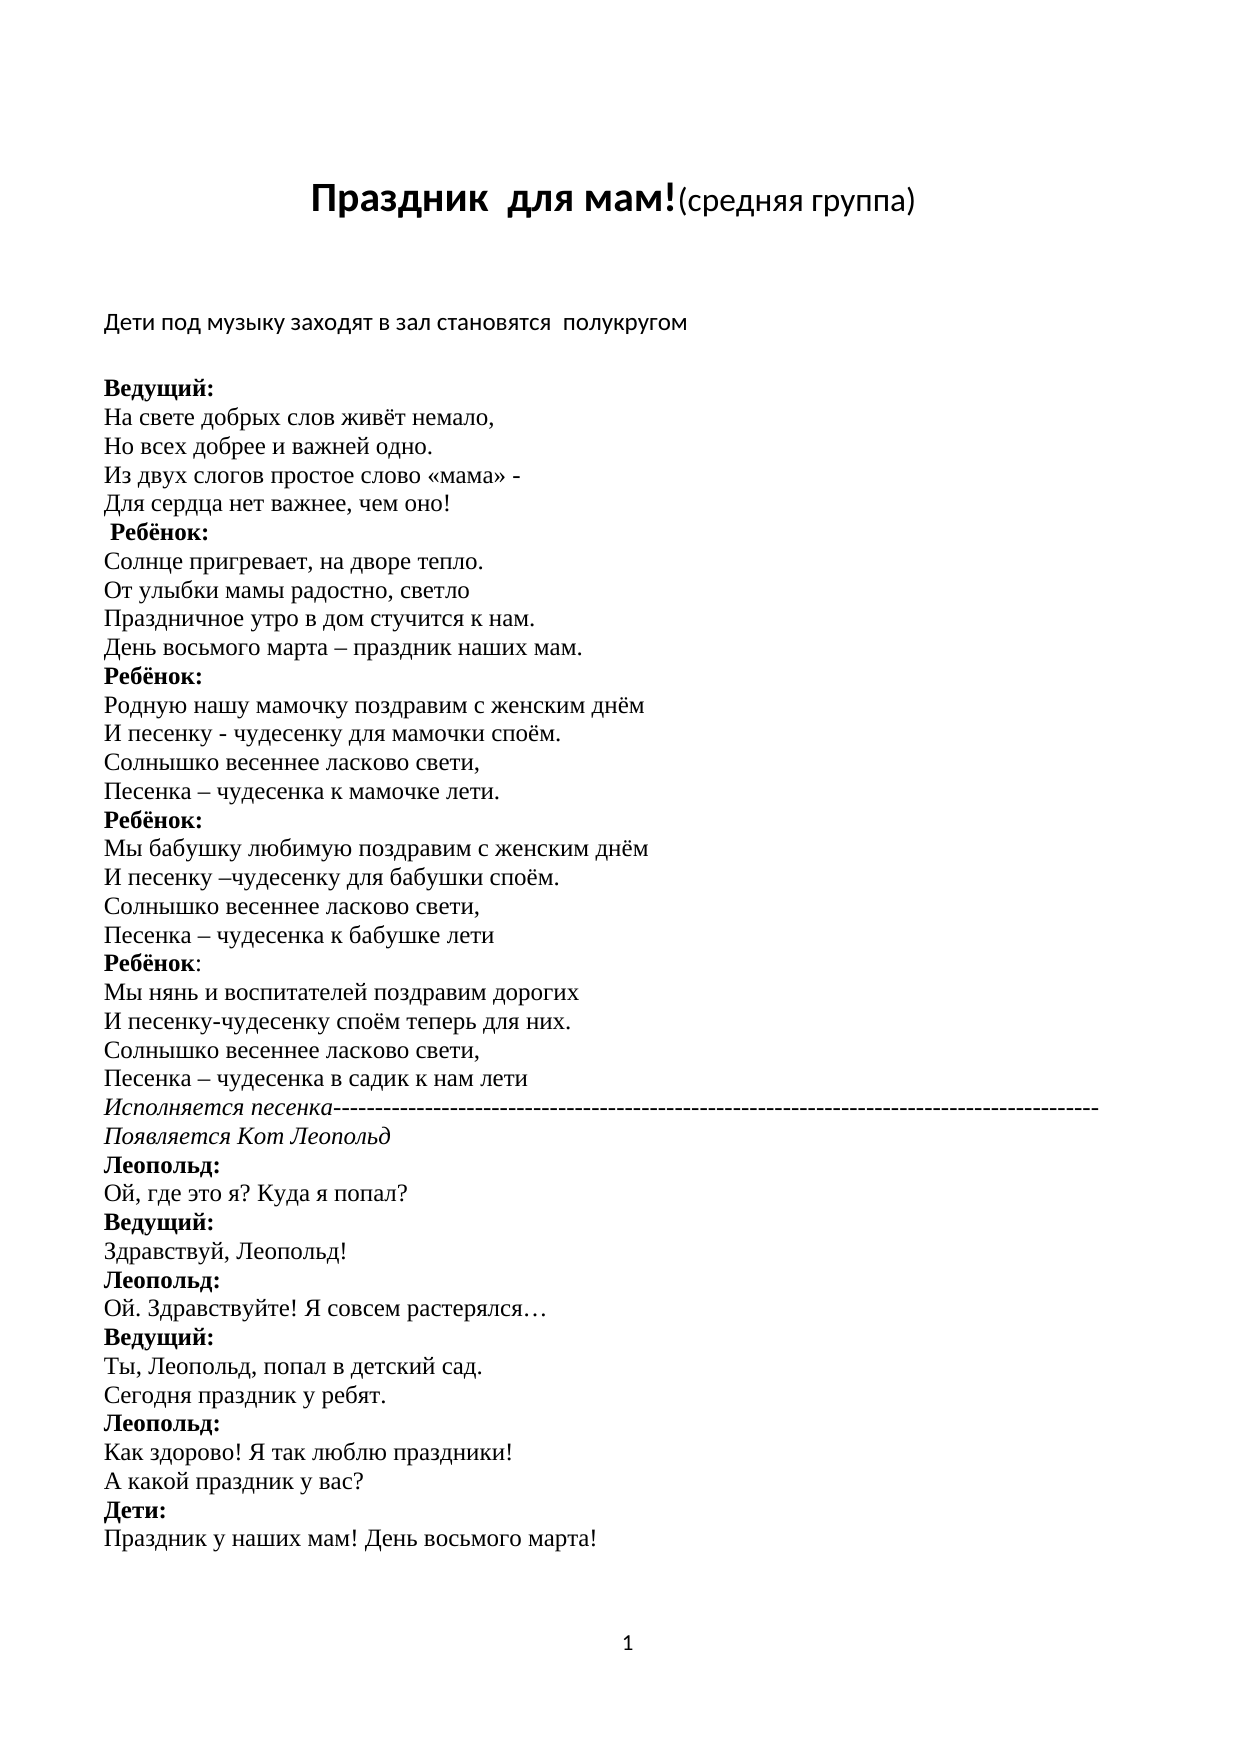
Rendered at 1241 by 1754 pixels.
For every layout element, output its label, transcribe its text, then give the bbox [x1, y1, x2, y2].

text Но всех добрее и важней одно. [103, 431, 1152, 460]
text Родную нашу мамочку поздравим с женским днём [103, 690, 1152, 718]
text Ты, Леопольд, попал в детский сад. [103, 1351, 1152, 1380]
text Исполняется песенка-------------------------------------------------------------------------------------------- [103, 1092, 1152, 1121]
text Ведущий: [103, 1322, 1152, 1351]
text И песенку-чудесенку споём теперь для них. [103, 1006, 1152, 1035]
text День восьмого марта – праздник наших мам. [103, 632, 1152, 661]
text Ребёнок: [103, 805, 1152, 833]
text Как здорово! Я так люблю праздники! [103, 1437, 1152, 1466]
text И песенку –чудесенку для бабушки споём. [103, 862, 1152, 891]
text Дети под музыку заходят в зал становятся полукругом [103, 306, 1152, 337]
text Сегодня праздник у ребят. [103, 1380, 1152, 1408]
text Песенка – чудесенка к бабушке лети [103, 920, 1152, 948]
text А какой праздник у вас? [103, 1466, 1152, 1495]
text Солнышко весеннее ласково свети, [103, 891, 1152, 920]
text Мы бабушку любимую поздравим с женским днём [103, 833, 1152, 862]
text Дети: [103, 1495, 1152, 1523]
text И песенку - чудесенку для мамочки споём. [103, 718, 1152, 747]
text Ребёнок: [103, 517, 1152, 546]
text Песенка – чудесенка в садик к нам лети [103, 1063, 1152, 1092]
text Леопольд: [103, 1265, 1152, 1293]
text Для сердца нет важнее, чем оно! [103, 488, 1152, 517]
text Мы нянь и воспитателей поздравим дорогих [103, 977, 1152, 1006]
text Праздник у наших мам! День восьмого марта! [103, 1523, 1152, 1552]
text Ведущий: [103, 1207, 1152, 1236]
text Ребёнок: [103, 948, 1152, 977]
text Ой, где это я? Куда я попал? [103, 1178, 1152, 1207]
text Здравствуй, Леопольд! [103, 1236, 1152, 1265]
text Песенка – чудесенка к мамочке лети. [103, 776, 1152, 805]
text Леопольд: [103, 1408, 1152, 1437]
text На свете добрых слов живёт немало, [103, 402, 1152, 431]
text Появляется Кот Леопольд [103, 1121, 1152, 1150]
text Ведущий: [103, 373, 1152, 402]
text Праздничное утро в дом стучится к нам. [103, 603, 1152, 632]
text Солнышко весеннее ласково свети, [103, 1035, 1152, 1063]
text Ой. Здравствуйте! Я совсем растерялся… [103, 1293, 1152, 1322]
text От улыбки мамы радостно, светло [103, 575, 1152, 603]
text Леопольд: [103, 1150, 1152, 1178]
text Из двух слогов простое слово «мама» - [103, 460, 1152, 488]
text Солнышко весеннее ласково свети, [103, 747, 1152, 776]
text Солнце пригревает, на дворе тепло. [103, 546, 1152, 575]
text Ребёнок: [103, 661, 1152, 690]
text Праздник для мам!(средняя группа) [103, 171, 1152, 222]
